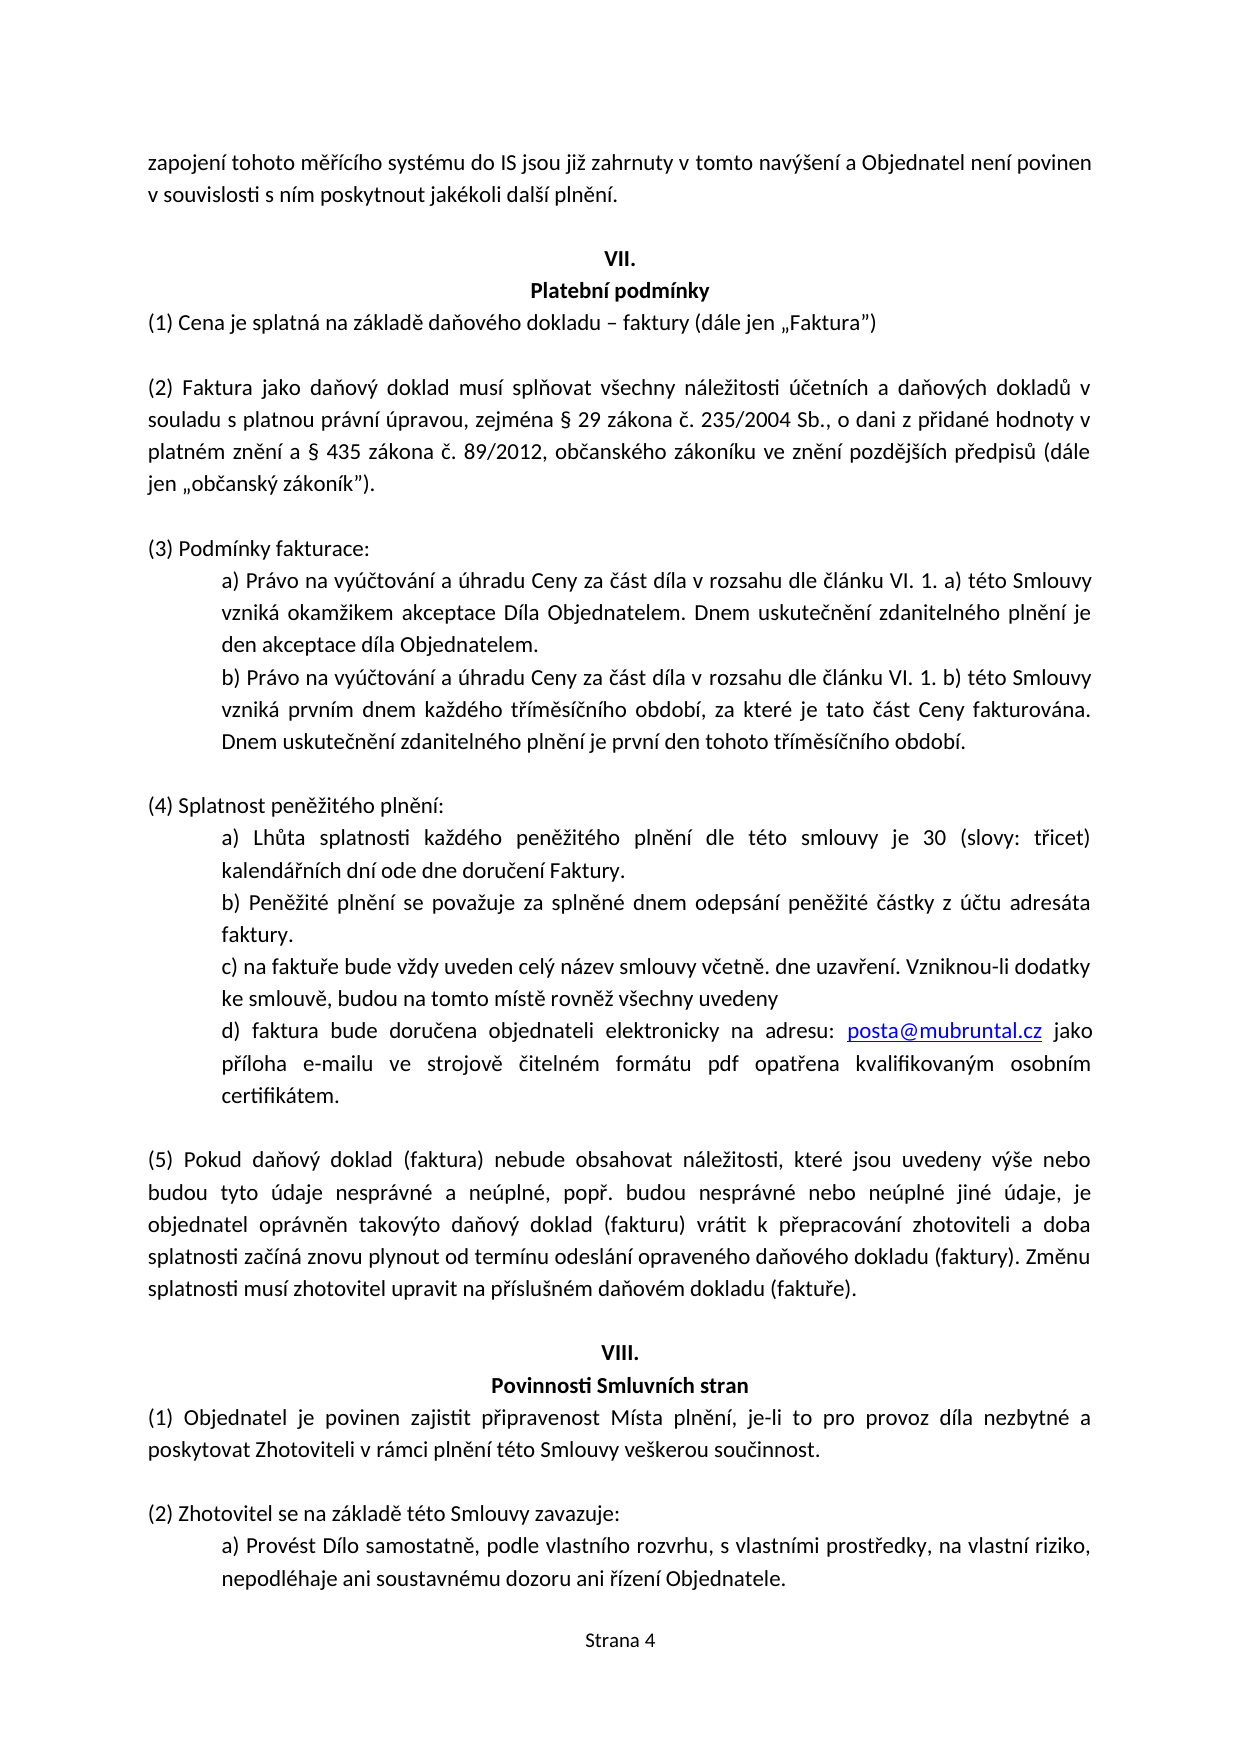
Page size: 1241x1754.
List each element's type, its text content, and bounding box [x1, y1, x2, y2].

text (3) Podmínky fakturace: [148, 534, 1093, 562]
text a) Lhůta splatnosti každého peněžitého plnění dle této smlouvy je 30 (slovy: třicet) kalendářních dní ode dne doručení Faktury. [221, 823, 1093, 884]
text Platební podmínky [148, 276, 1093, 304]
text d) faktura bude doručena objednateli elektronicky na adresu: posta@mubruntal.cz jako příloha e-mailu ve strojově čitelném formátu pdf opatřena kvalifikovaným osobním certifikátem. [221, 1017, 1093, 1109]
text (4) Splatnost peněžitého plnění: [148, 791, 1093, 819]
text a) Provést Dílo samostatně, podle vlastního rozvrhu, s vlastními prostředky, na vlastní riziko, nepodléhaje ani soustavnému dozoru ani řízení Objednatele. [221, 1532, 1093, 1592]
text VIII. [148, 1338, 1093, 1367]
text (1) Cena je splatná na základě daňového dokladu – faktury (dále jen „Faktura”) [148, 308, 1093, 337]
text VII. [148, 244, 1093, 272]
text (2) Zhotovitel se na základě této Smlouvy zavazuje: [148, 1499, 1093, 1527]
text b) Peněžité plnění se považuje za splněné dnem odepsání peněžité částky z účtu adresáta faktury. [221, 888, 1093, 948]
text b) Právo na vyúčtování a úhradu Ceny za část díla v rozsahu dle článku VI. 1. b) této Smlouvy vzniká prvním dnem každého tříměsíčního období, za které je tato část Ceny fakturována. Dnem uskutečnění zdanitelného plnění je první den tohoto tříměsíčního období. [221, 663, 1093, 755]
text (2) Faktura jako daňový doklad musí splňovat všechny náležitosti účetních a daňových dokladů v souladu s platnou právní úpravou, zejména § 29 zákona č. 235/2004 Sb., o dani z přidané hodnoty v platném znění a § 435 zákona č. 89/2012, občanského zákoníku ve znění pozdějších předpisů (dále jen „občanský zákoník”). [148, 373, 1093, 497]
text c) na faktuře bude vždy uveden celý název smlouvy včetně. dne uzavření. Vzniknou-li dodatky ke smlouvě, budou na tomto místě rovněž všechny uvedeny [221, 952, 1093, 1012]
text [148, 148, 1093, 208]
text a) Právo na vyúčtování a úhradu Ceny za část díla v rozsahu dle článku VI. 1. a) této Smlouvy vzniká okamžikem akceptace Díla Objednatelem. Dnem uskutečnění zdanitelného plnění je den akceptace díla Objednatelem. [221, 566, 1093, 658]
text (5) Pokud daňový doklad (faktura) nebude obsahovat náležitosti, které jsou uvedeny výše nebo budou tyto údaje nesprávné a neúplné, popř. budou nesprávné nebo neúplné jiné údaje, je objednatel oprávněn takovýto daňový doklad (fakturu) vrátit k přepracování zhotoviteli a doba splatnosti začíná znovu plynout od termínu odeslání opraveného daňového dokladu (faktury). Změnu splatnosti musí zhotovitel upravit na příslušném daňovém dokladu (faktuře). [148, 1145, 1093, 1302]
text Povinnosti Smluvních stran [148, 1371, 1093, 1399]
text (1) Objednatel je povinen zajistit připravenost Místa plnění, je-li to pro provoz díla nezbytné a poskytovat Zhotoviteli v rámci plnění této Smlouvy veškerou součinnost. [148, 1403, 1093, 1463]
